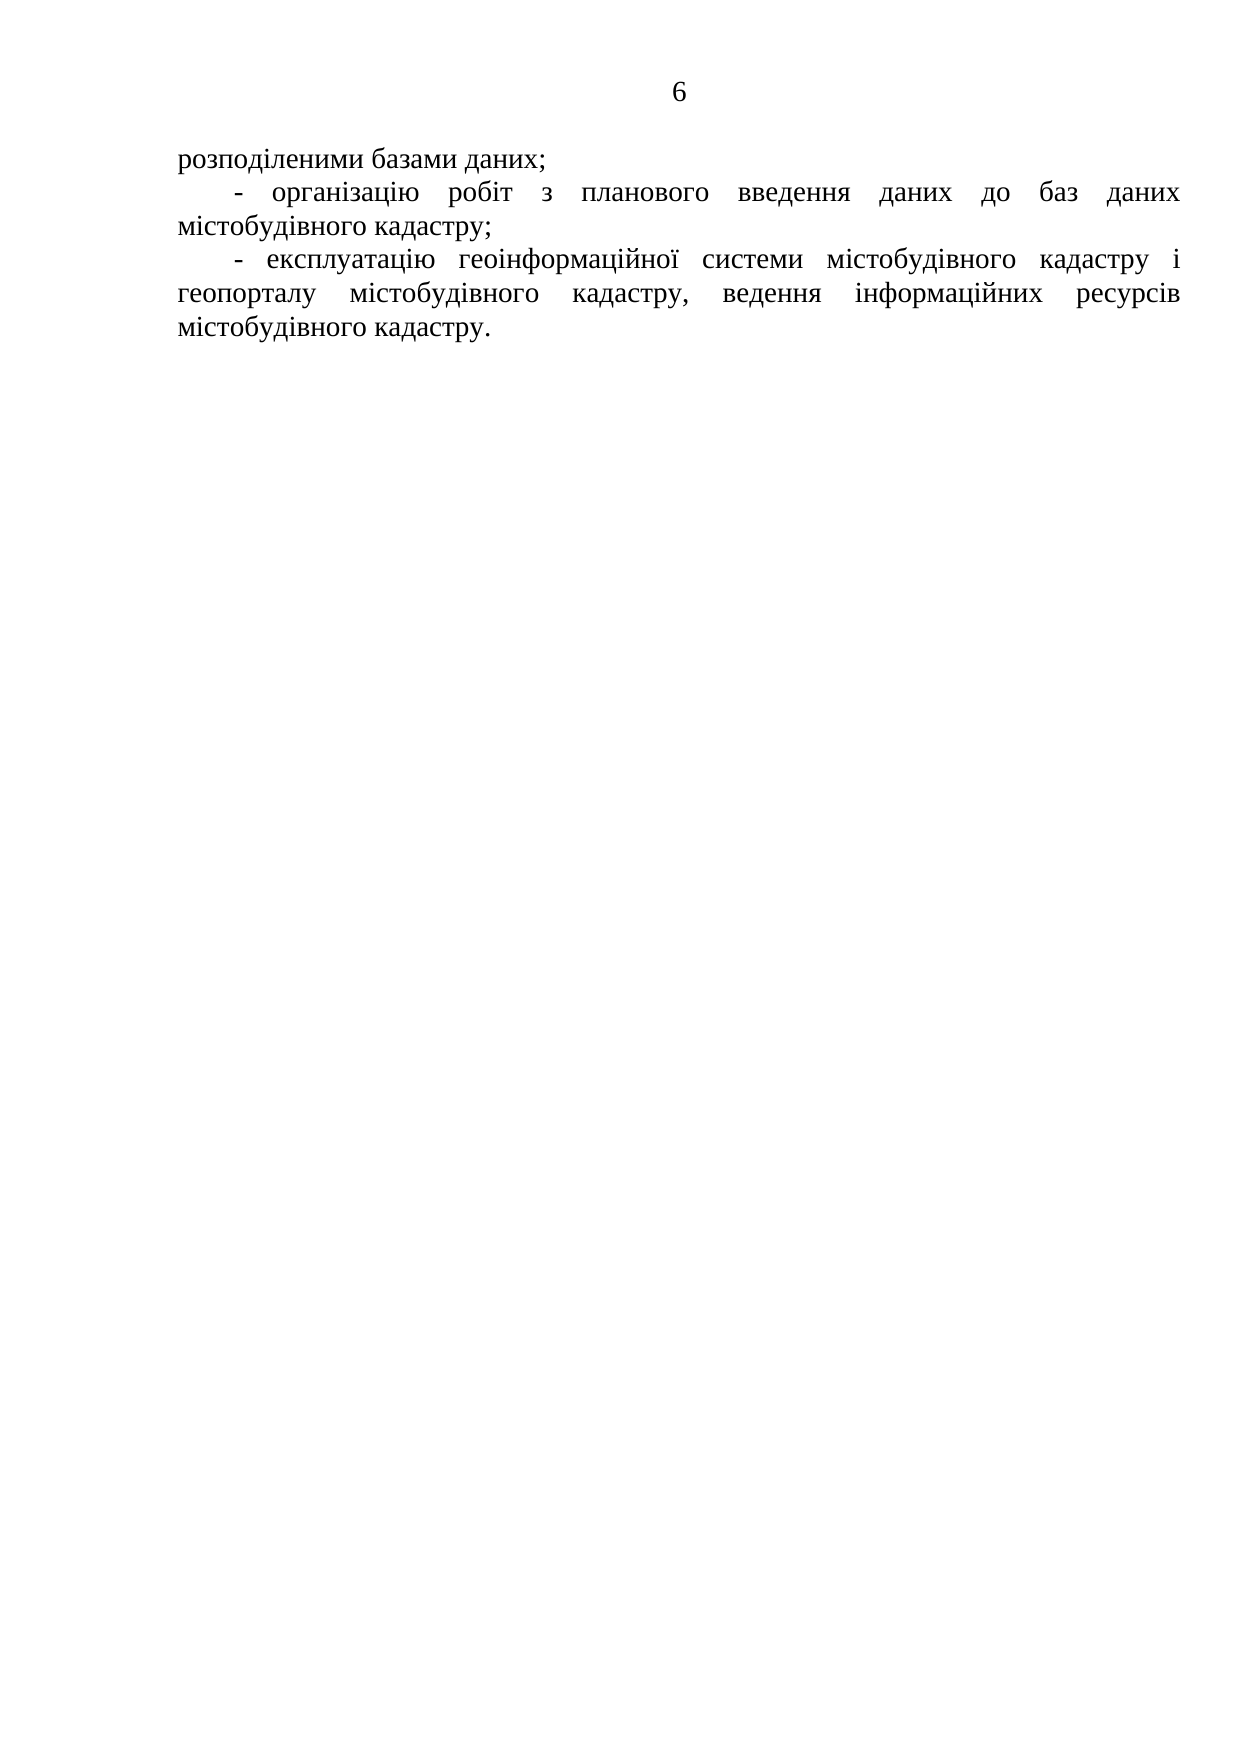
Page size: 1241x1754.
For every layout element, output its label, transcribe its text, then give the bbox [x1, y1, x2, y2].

text - експлуатацію геоінформаційної системи містобудівного кадастру і геопорталу містобудівного кадастру, ведення інформаційних ресурсів містобудівного кадастру. [177, 242, 1181, 342]
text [177, 141, 1181, 174]
text - організацію робіт з планового введення даних до баз даних містобудівного кадастру; [177, 174, 1181, 242]
